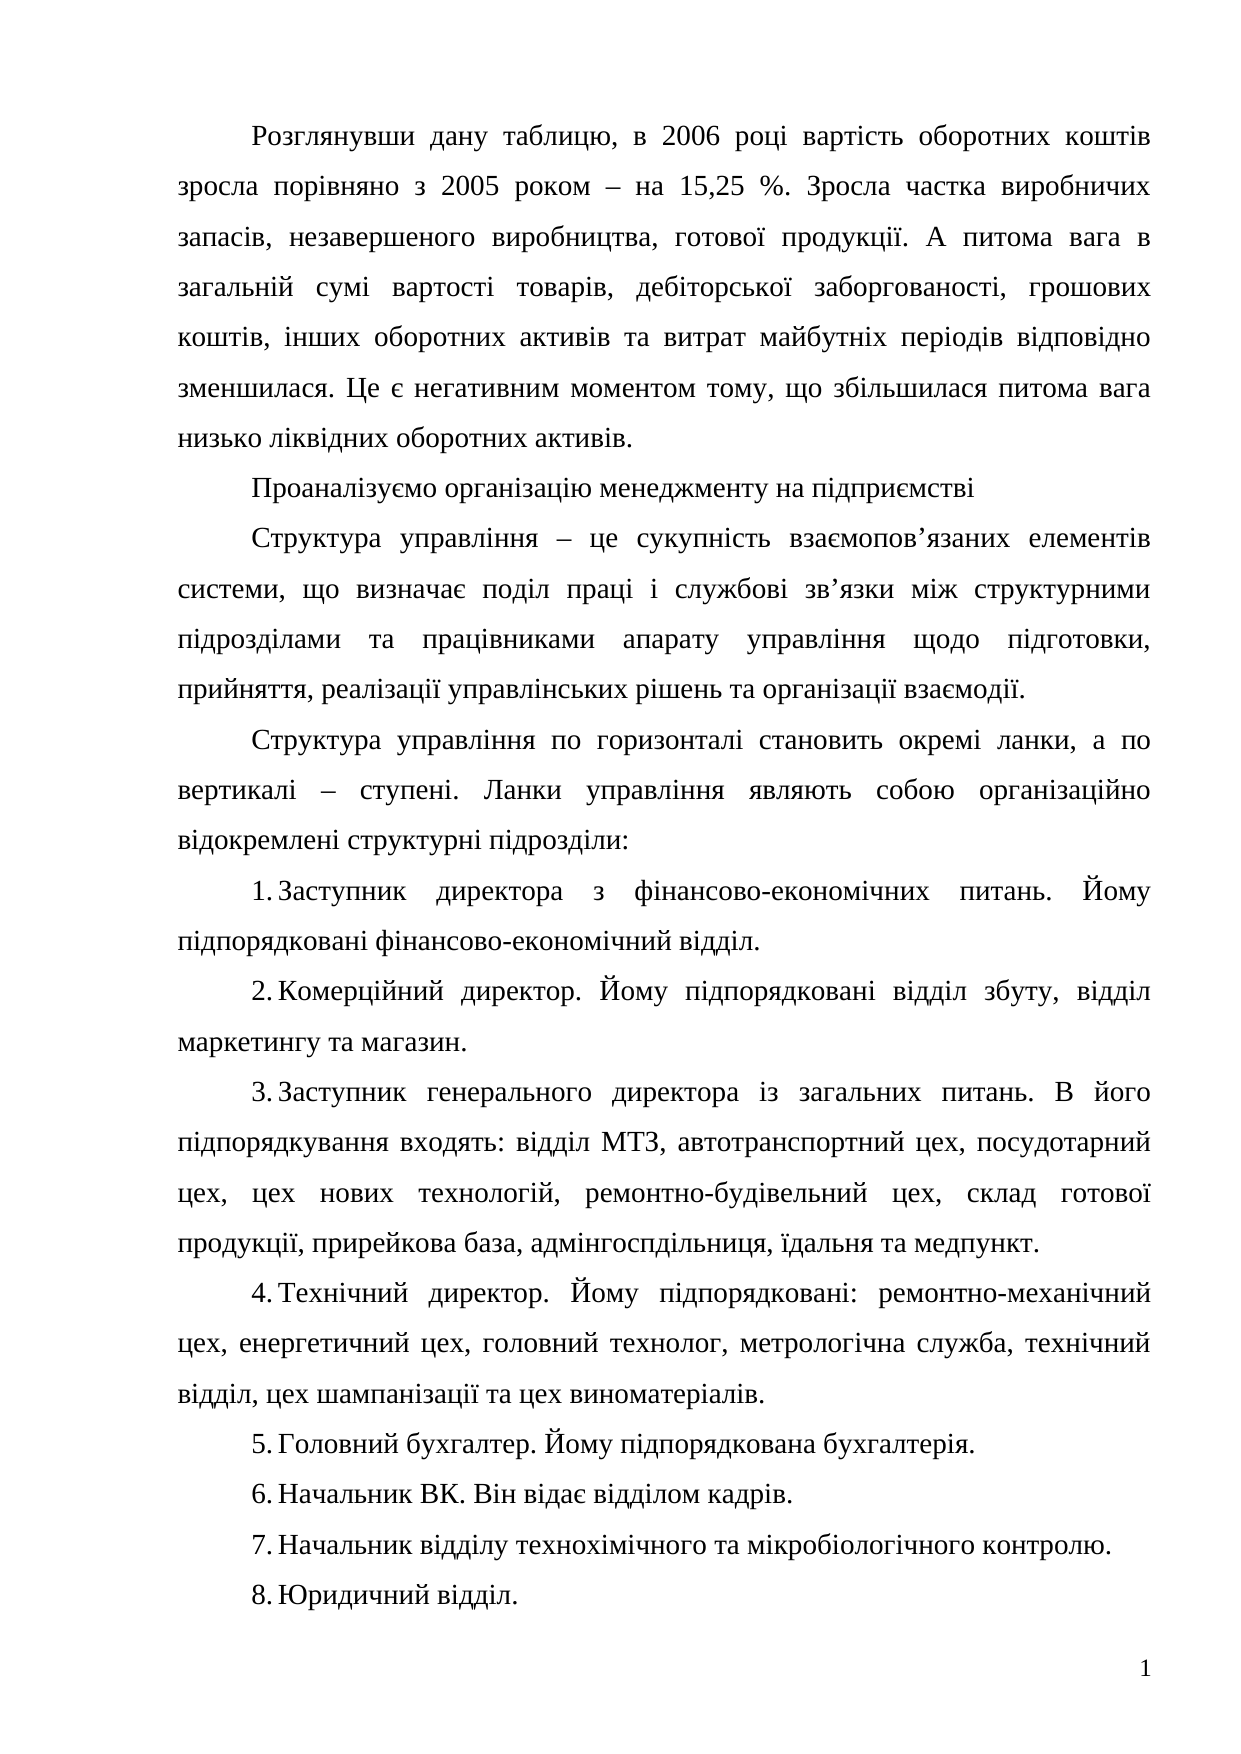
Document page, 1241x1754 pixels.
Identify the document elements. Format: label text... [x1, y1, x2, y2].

text Структура управління – це сукупність взаємопов’язаних елементів системи, що визначає поділ праці і службові зв’язки між структурними підрозділами та працівниками апарату управління щодо підготовки, прийняття, реалізації управлінських рішень та організації взаємодії. [177, 521, 1152, 705]
text Розглянувши дану таблицю, в 2006 році вартість оборотних коштів зросла порівняно з 2005 роком – на 15,25 %. Зросла частка виробничих запасів, незавершеного виробництва, готової продукції. А питома вага в загальній сумі вартості товарів, дебіторської заборгованості, грошових коштів, інших оборотних активів та витрат майбутніх періодів відповідно зменшилася. Це є негативним моментом тому, що збільшилася питома вага низько ліквідних оборотних активів. [177, 118, 1152, 453]
list Комерційний директор. Йому підпорядковані відділ збуту, відділ маркетингу та магазин. [177, 973, 1152, 1057]
list Заступник директора з фінансово-економічних питань. Йому підпорядковані фінансово-економічний відділ. [177, 873, 1152, 957]
list Заступник генерального директора із загальних питань. В його підпорядкування входять: відділ МТЗ, автотранспортний цех, посудотарний цех, цех нових технологій, ремонтно-будівельний цех, склад готової продукції, прирейкова база, адмінгоспдільниця, їдальня та медпункт. [177, 1074, 1152, 1258]
list Начальник ВК. Він відає відділом кадрів. [177, 1477, 1152, 1510]
list Технічний директор. Йому підпорядковані: ремонтно-механічний цех, енергетичний цех, головний технолог, метрологічна служба, технічний відділ, цех шампанізації та цех виноматеріалів. [177, 1275, 1152, 1409]
list Начальник відділу технохімічного та мікробіологічного контролю. [177, 1527, 1152, 1560]
text Проаналізуємо організацію менеджменту на підприємстві [177, 470, 1152, 504]
text Структура управління по горизонталі становить окремі ланки, а по вертикалі – ступені. Ланки управління являють собою організаційно відокремлені структурні підрозділи: [177, 722, 1152, 856]
list Головний бухгалтер. Йому підпорядкована бухгалтерія. [177, 1426, 1152, 1460]
list Юридичний відділ. [177, 1577, 1152, 1611]
